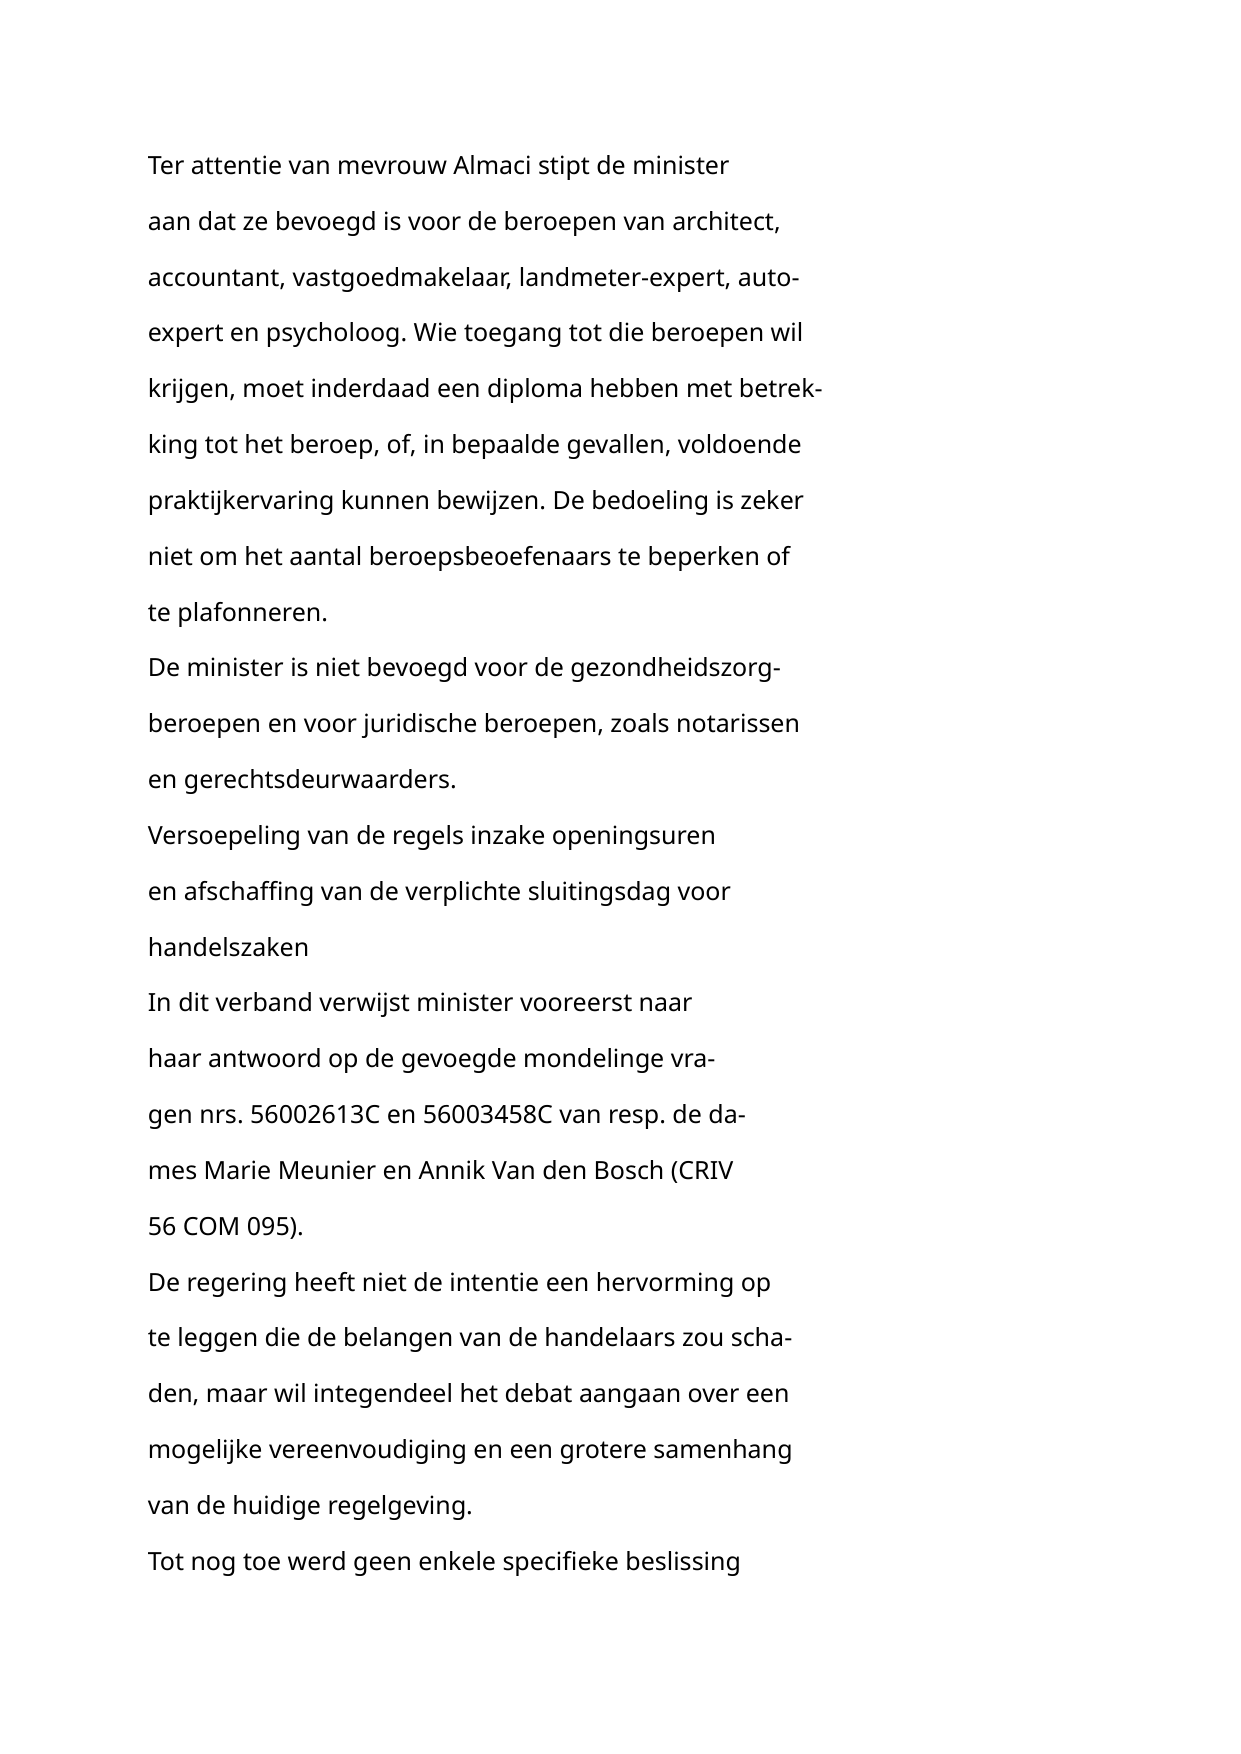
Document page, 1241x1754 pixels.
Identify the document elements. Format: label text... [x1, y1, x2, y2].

text Versoepeling van de regels inzake openingsuren [148, 818, 1093, 852]
text accountant, vastgoedmakelaar, landmeter-expert, auto- [148, 259, 1093, 293]
text De minister is niet bevoegd voor de gezondheidszorg- [148, 650, 1093, 684]
text den, maar wil integendeel het debat aangaan over een [148, 1376, 1093, 1410]
text Tot nog toe werd geen enkele specifieke beslissing [148, 1543, 1093, 1577]
text 56 COM 095). [148, 1208, 1093, 1242]
text gen nrs. 56002613C en 56003458C van resp. de da- [148, 1097, 1093, 1131]
text van de huidige regelgeving. [148, 1488, 1093, 1522]
text praktijkervaring kunnen bewijzen. De bedoeling is zeker [148, 483, 1093, 517]
text In dit verband verwijst minister vooreerst naar [148, 985, 1093, 1019]
text mes Marie Meunier en Annik Van den Bosch (CRIV [148, 1153, 1093, 1187]
text king tot het beroep, of, in bepaalde gevallen, voldoende [148, 427, 1093, 461]
text aan dat ze bevoegd is voor de beroepen van architect, [148, 203, 1093, 237]
text handelszaken [148, 929, 1093, 963]
text niet om het aantal beroepsbeoefenaars te beperken of [148, 538, 1093, 572]
text haar antwoord op de gevoegde mondelinge vra- [148, 1041, 1093, 1075]
text en afschaffing van de verplichte sluitingsdag voor [148, 873, 1093, 907]
text expert en psycholoog. Wie toegang tot die beroepen wil [148, 315, 1093, 349]
text te plafonneren. [148, 594, 1093, 628]
text te leggen die de belangen van de handelaars zou scha- [148, 1320, 1093, 1354]
text Ter attentie van mevrouw Almaci stipt de minister [148, 148, 1093, 182]
text en gerechtsdeurwaarders. [148, 762, 1093, 796]
text beroepen en voor juridische beroepen, zoals notarissen [148, 706, 1093, 740]
text krijgen, moet inderdaad een diploma hebben met betrek- [148, 371, 1093, 405]
text mogelijke vereenvoudiging en een grotere samenhang [148, 1432, 1093, 1466]
text De regering heeft niet de intentie een hervorming op [148, 1264, 1093, 1298]
